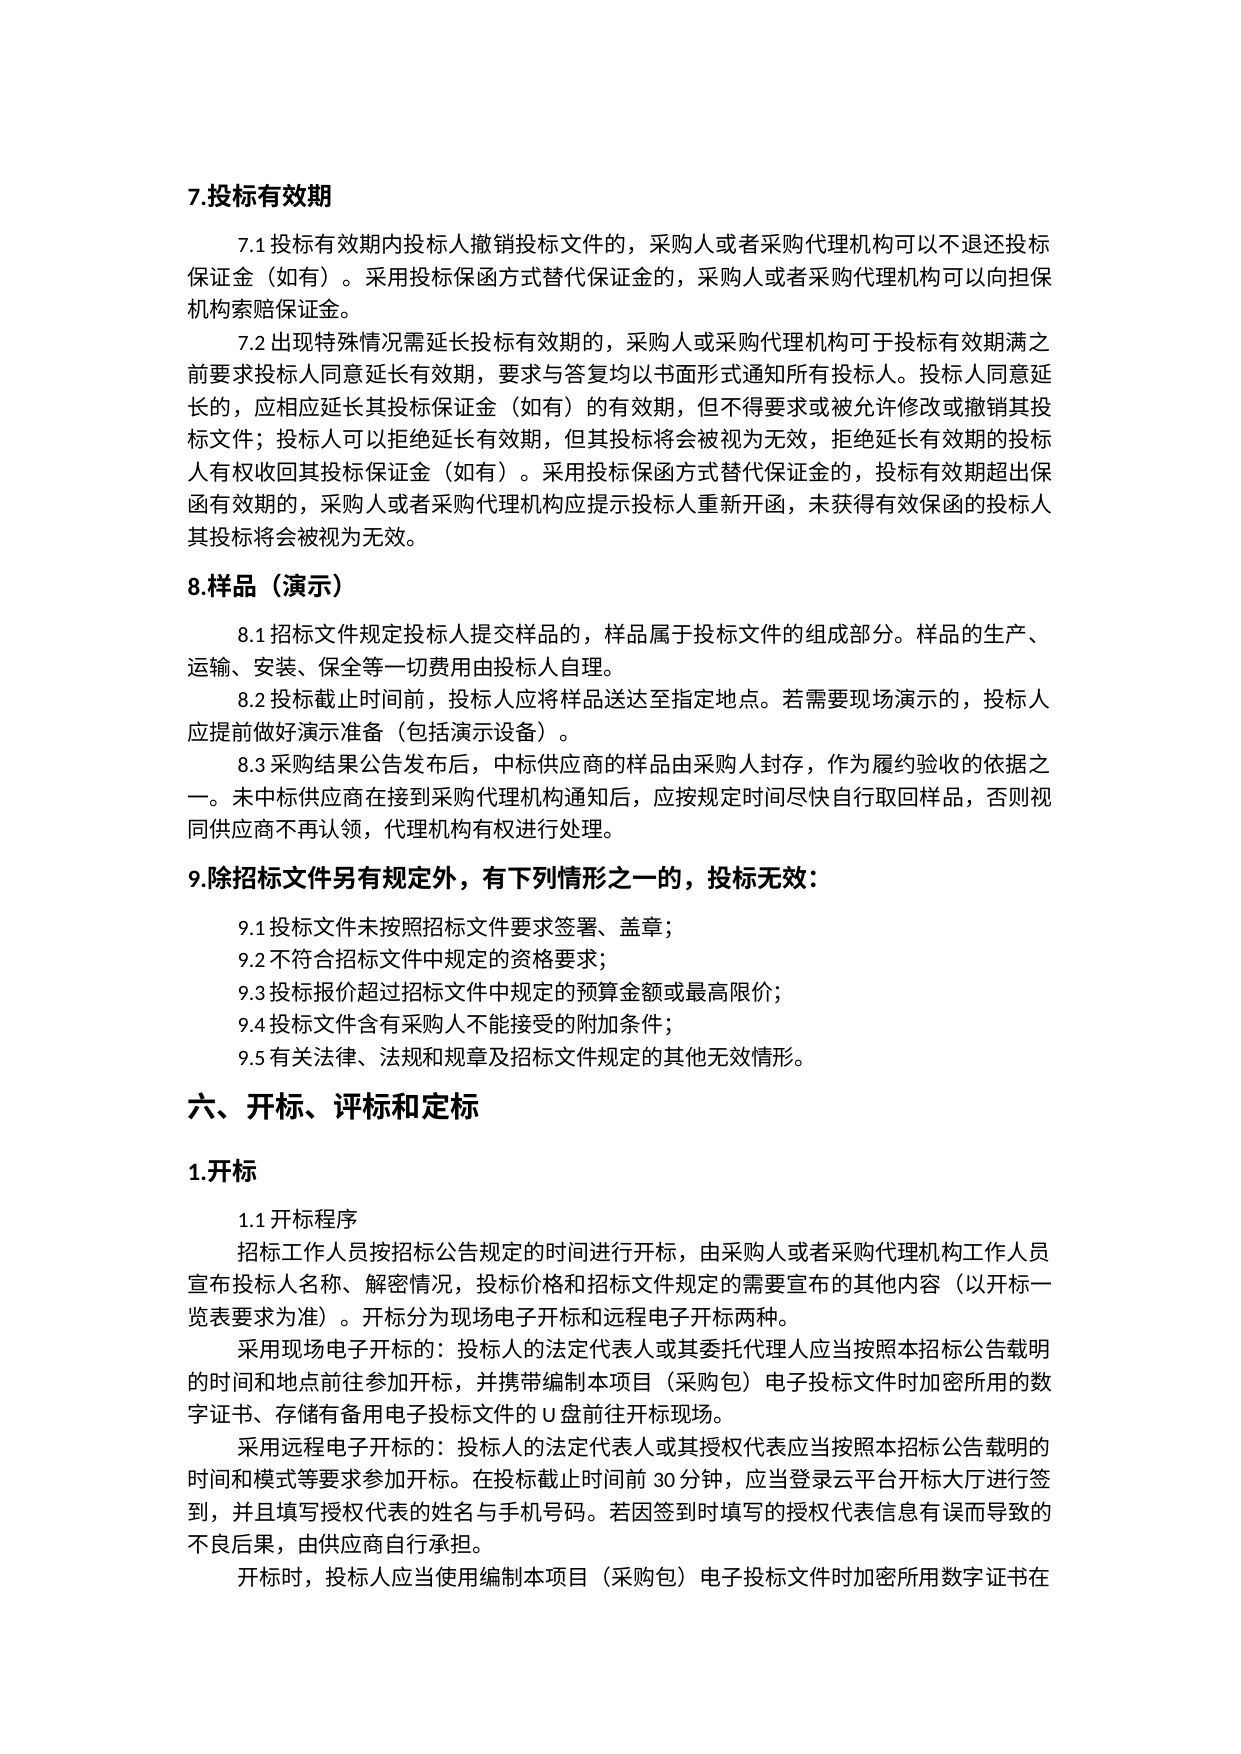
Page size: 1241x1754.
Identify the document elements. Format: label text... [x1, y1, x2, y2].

text 采用现场电子开标的：投标人的法定代表人或其委托代理人应当按照本招标公告载明的时间和地点前往参加开标，并携带编制本项目（采购包）电子投标文件时加密所用的数字证书、存储有备用电子投标文件的U盘前往开标现场。 [187, 1332, 1053, 1429]
text 9.5有关法律、法规和规章及招标文件规定的其他无效情形。 [187, 1039, 1053, 1072]
text 8.1招标文件规定投标人提交样品的，样品属于投标文件的组成部分。样品的生产、运输、安装、保全等一切费用由投标人自理。 [187, 617, 1053, 682]
text 7.投标有效期 [187, 162, 1053, 227]
text 9.1投标文件未按照招标文件要求签署、盖章； [187, 909, 1053, 942]
text 1.开标 [187, 1137, 1053, 1202]
text 8.样品（演示） [187, 552, 1053, 617]
text 8.3采购结果公告发布后，中标供应商的样品由采购人封存，作为履约验收的依据之一。未中标供应商在接到采购代理机构通知后，应按规定时间尽快自行取回样品，否则视同供应商不再认领，代理机构有权进行处理。 [187, 747, 1053, 844]
text 采用远程电子开标的：投标人的法定代表人或其授权代表应当按照本招标公告载明的时间和模式等要求参加开标。在投标截止时间前30分钟，应当登录云平台开标大厅进行签到，并且填写授权代表的姓名与手机号码。若因签到时填写的授权代表信息有误而导致的不良后果，由供应商自行承担。 [187, 1429, 1053, 1559]
text 7.2出现特殊情况需延长投标有效期的，采购人或采购代理机构可于投标有效期满之前要求投标人同意延长有效期，要求与答复均以书面形式通知所有投标人。投标人同意延长的，应相应延长其投标保证金（如有）的有效期，但不得要求或被允许修改或撤销其投标文件；投标人可以拒绝延长有效期，但其投标将会被视为无效，拒绝延长有效期的投标人有权收回其投标保证金（如有）。采用投标保函方式替代保证金的，投标有效期超出保函有效期的，采购人或者采购代理机构应提示投标人重新开函，未获得有效保函的投标人其投标将会被视为无效。 [187, 324, 1053, 552]
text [187, 1559, 1053, 1592]
text 8.2投标截止时间前，投标人应将样品送达至指定地点。若需要现场演示的，投标人应提前做好演示准备（包括演示设备）。 [187, 682, 1053, 747]
text 9.2不符合招标文件中规定的资格要求； [187, 942, 1053, 974]
text 六、开标、评标和定标 [187, 1072, 1053, 1137]
text 9.4投标文件含有采购人不能接受的附加条件； [187, 1007, 1053, 1039]
text 9.3投标报价超过招标文件中规定的预算金额或最高限价； [187, 974, 1053, 1007]
text 7.1投标有效期内投标人撤销投标文件的，采购人或者采购代理机构可以不退还投标保证金（如有）。采用投标保函方式替代保证金的，采购人或者采购代理机构可以向担保机构索赔保证金。 [187, 227, 1053, 324]
text 1.1 开标程序 [187, 1202, 1053, 1234]
text 招标工作人员按招标公告规定的时间进行开标，由采购人或者采购代理机构工作人员宣布投标人名称、解密情况，投标价格和招标文件规定的需要宣布的其他内容（以开标一览表要求为准）。开标分为现场电子开标和远程电子开标两种。 [187, 1234, 1053, 1332]
text 9.除招标文件另有规定外，有下列情形之一的，投标无效： [187, 844, 1053, 909]
